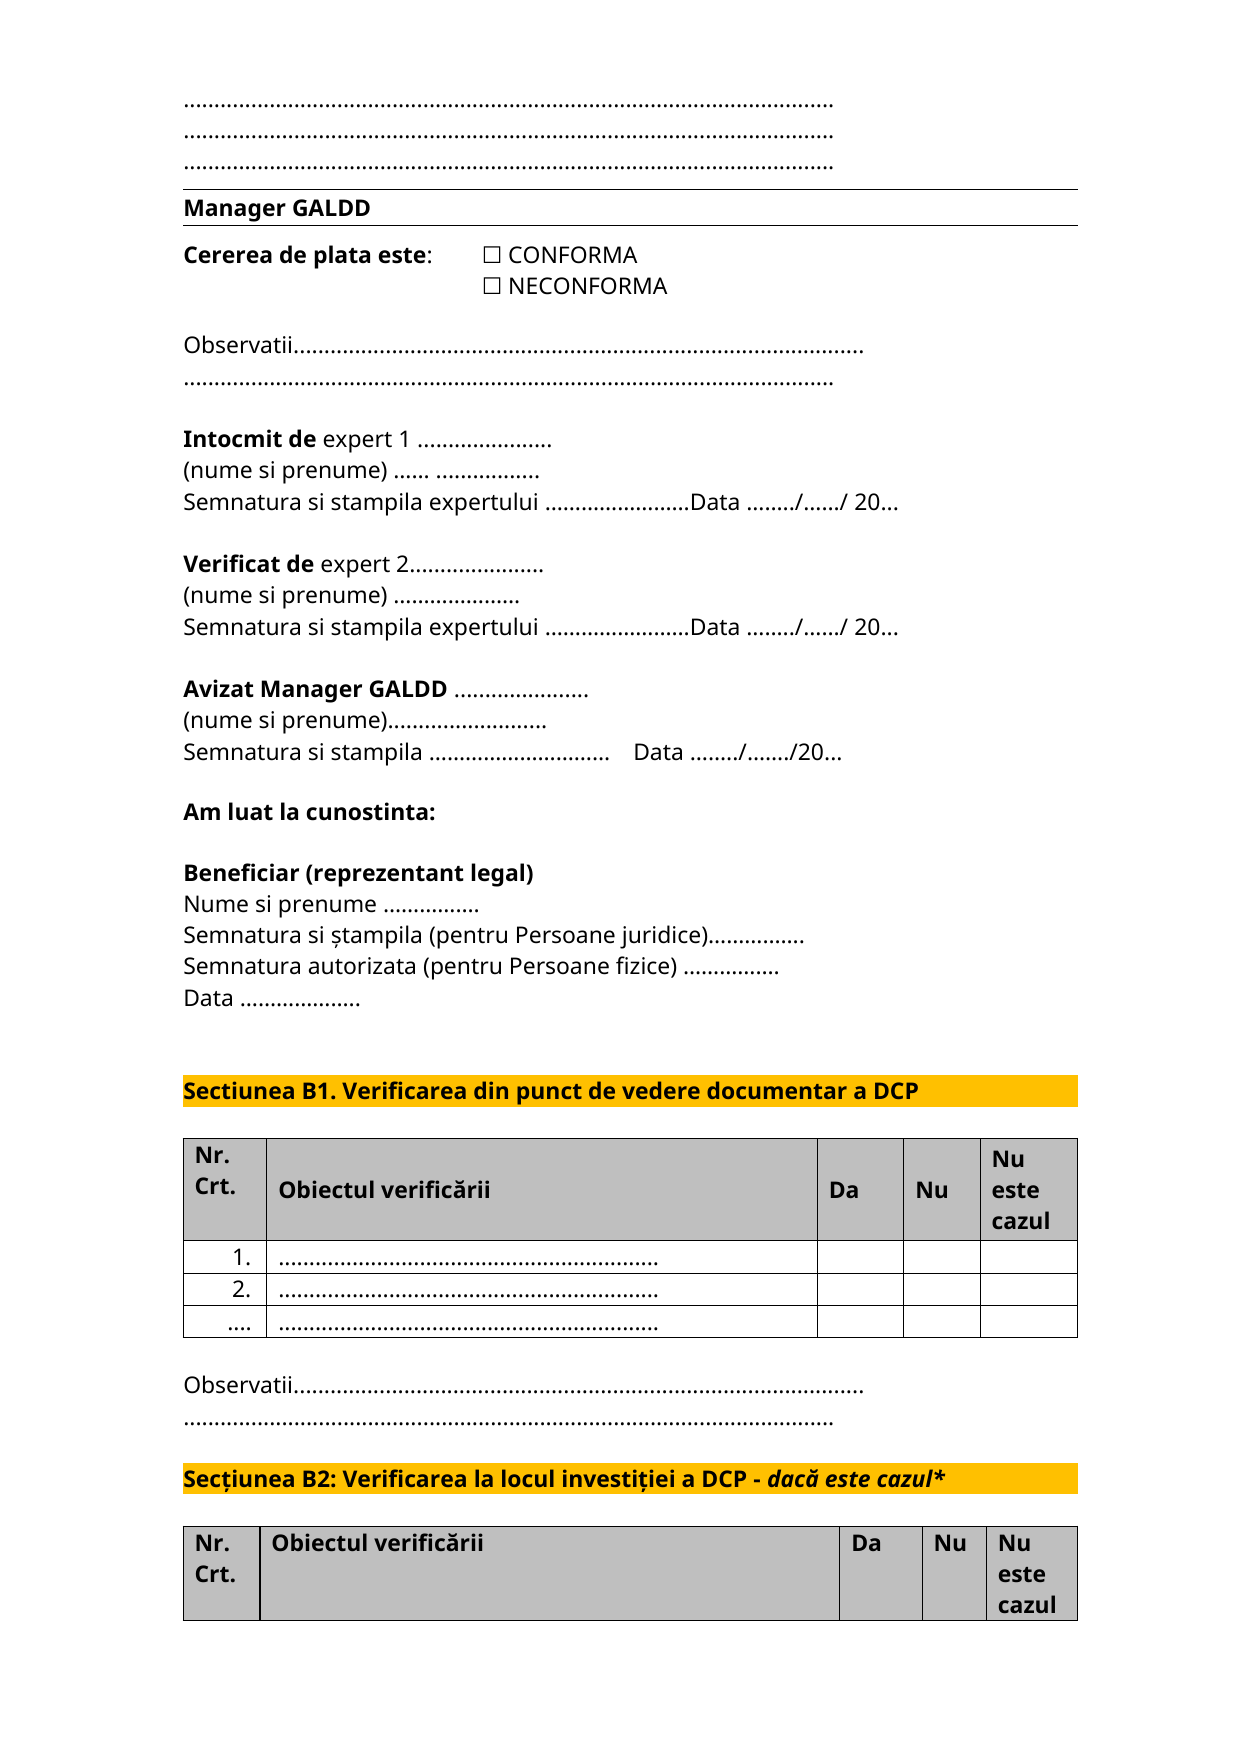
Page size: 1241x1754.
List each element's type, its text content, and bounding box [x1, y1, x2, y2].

text .......................................................................................................... [183, 1401, 1078, 1432]
table_cell [184, 1241, 266, 1272]
text Sectiunea B1. Verificarea din punct de vedere documentar a DCP [183, 1075, 1078, 1107]
table_cell .... [184, 1306, 266, 1337]
text Avizat Manager GALDD ...................... [183, 673, 1078, 704]
table_cell [981, 1241, 1077, 1272]
text Semnatura si stampila expertului ……………………Data ……../……/ 20... [183, 611, 1078, 642]
text .......................................................................................................... [183, 145, 1078, 176]
table_header Da [840, 1527, 922, 1620]
table_cell [818, 1306, 903, 1337]
table_header Nu este cazul [981, 1139, 1077, 1240]
table_cell .............................................................. [267, 1274, 817, 1305]
text Observatii............................................................................................. [183, 1369, 1078, 1401]
table_cell .............................................................. [267, 1241, 817, 1272]
text Semnatura autorizata (pentru Persoane fizice) ……………. [183, 950, 1078, 982]
text Data ……………….. [183, 982, 1078, 1013]
text (nume si prenume) ………………… [183, 579, 1078, 611]
text Verificat de expert 2...................... [183, 548, 1078, 579]
table_cell [904, 1274, 980, 1305]
table_header Nr. Crt. [184, 1139, 266, 1240]
table_cell .............................................................. [267, 1306, 817, 1337]
table_cell [981, 1274, 1077, 1305]
text Am luat la cunostinta: [183, 796, 1078, 827]
text Beneficiar (reprezentant legal) [183, 857, 1078, 888]
text Semnatura si stampila ………………………… Data ……../……./20... [183, 736, 1078, 767]
table_header Nr. Crt. [184, 1527, 259, 1620]
text Cererea de plata este: ☐ CONFORMA [183, 239, 1078, 270]
text .......................................................................................................... [183, 361, 1078, 392]
table_cell [904, 1306, 980, 1337]
table_cell [904, 1241, 980, 1272]
text ☐ NECONFORMA [183, 270, 1078, 301]
text Nume si prenume ……………. [183, 888, 1078, 919]
text Manager GALDD [183, 190, 1078, 225]
text Semnatura si stampila expertului ……………………Data ……../……/ 20... [183, 486, 1078, 517]
text (nume si prenume).......................... [183, 704, 1078, 736]
table_cell [981, 1306, 1077, 1337]
table_header Obiectul verificării [267, 1139, 817, 1240]
table_header Obiectul verificării [261, 1527, 839, 1620]
table_cell [184, 1274, 266, 1305]
text Secțiunea B2: Verificarea la locul investiției a DCP - dacă este cazul* [183, 1463, 1078, 1494]
text .......................................................................................................... [183, 114, 1078, 145]
table_cell [818, 1274, 903, 1305]
table_header Da [818, 1139, 903, 1240]
table_cell [818, 1241, 903, 1272]
text .......................................................................................................... [183, 83, 1078, 114]
text Intocmit de expert 1 ...................... [183, 423, 1078, 454]
text (nume si prenume) …… ................. [183, 454, 1078, 486]
text Observatii............................................................................................. [183, 329, 1078, 361]
table_header Nu este cazul [987, 1527, 1077, 1620]
text Semnatura si ştampila (pentru Persoane juridice)……………. [183, 919, 1078, 950]
table_header Nu [923, 1527, 986, 1620]
table_header Nu [904, 1139, 980, 1240]
